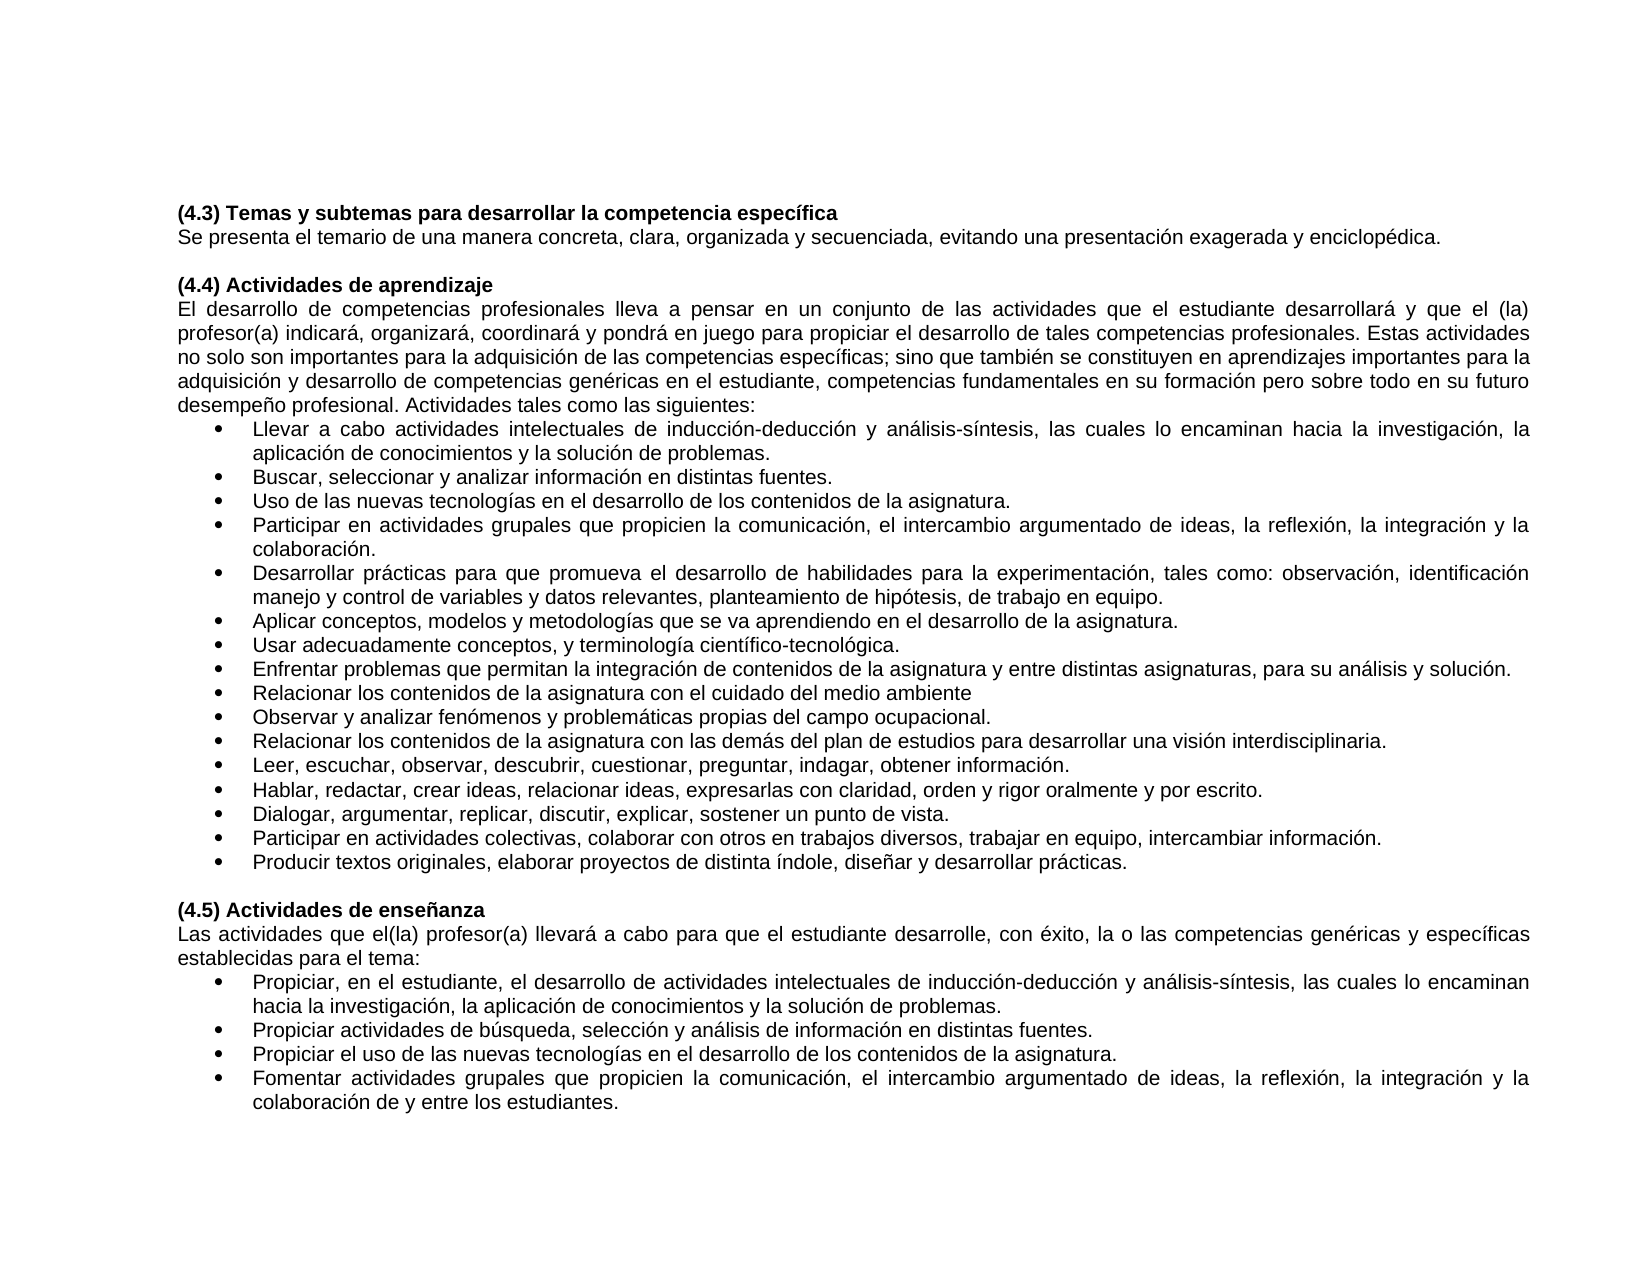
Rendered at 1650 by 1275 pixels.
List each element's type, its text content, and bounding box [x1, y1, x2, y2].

list Propiciar actividades de búsqueda, selección y análisis de información en distintas fuentes. [215, 1017, 1532, 1042]
list Llevar a cabo actividades intelectuales de inducción-deducción y análisis-síntesis, las cuales lo encaminan hacia la investigación, la aplicación de conocimientos y la solución de problemas. [215, 417, 1532, 465]
list Usar adecuadamente conceptos, y terminología científico-tecnológica. [215, 633, 1532, 657]
text (4.4) Actividades de aprendizaje [177, 273, 1532, 297]
list Desarrollar prácticas para que promueva el desarrollo de habilidades para la experimentación, tales como: observación, identificación manejo y control de variables y datos relevantes, planteamiento de hipótesis, de trabajo en equipo. [215, 561, 1532, 609]
list Leer, escuchar, observar, descubrir, cuestionar, preguntar, indagar, obtener información. [215, 753, 1532, 777]
text Se presenta el temario de una manera concreta, clara, organizada y secuenciada, evitando una presentación exagerada y enciclopédica. [177, 225, 1532, 249]
text Las actividades que el(la) profesor(a) llevará a cabo para que el estudiante desarrolle, con éxito, la o las competencias genéricas y específicas establecidas para el tema: [177, 922, 1532, 969]
list Observar y analizar fenómenos y problemáticas propias del campo ocupacional. [215, 705, 1532, 729]
list Enfrentar problemas que permitan la integración de contenidos de la asignatura y entre distintas asignaturas, para su análisis y solución. [215, 657, 1532, 681]
text (4.3) Temas y subtemas para desarrollar la competencia específica [177, 201, 1532, 225]
list Propiciar el uso de las nuevas tecnologías en el desarrollo de los contenidos de la asignatura. [215, 1042, 1532, 1066]
list Propiciar, en el estudiante, el desarrollo de actividades intelectuales de inducción-deducción y análisis-síntesis, las cuales lo encaminan hacia la investigación, la aplicación de conocimientos y la solución de problemas. [215, 969, 1532, 1017]
text (4.5) Actividades de enseñanza [177, 898, 1532, 922]
list Relacionar los contenidos de la asignatura con las demás del plan de estudios para desarrollar una visión interdisciplinaria. [215, 729, 1532, 753]
list Aplicar conceptos, modelos y metodologías que se va aprendiendo en el desarrollo de la asignatura. [215, 609, 1532, 633]
list Hablar, redactar, crear ideas, relacionar ideas, expresarlas con claridad, orden y rigor oralmente y por escrito. [215, 777, 1532, 801]
list Participar en actividades colectivas, colaborar con otros en trabajos diversos, trabajar en equipo, intercambiar información. [215, 826, 1532, 849]
list Buscar, seleccionar y analizar información en distintas fuentes. [215, 465, 1532, 489]
list Relacionar los contenidos de la asignatura con el cuidado del medio ambiente [215, 681, 1532, 705]
list Producir textos originales, elaborar proyectos de distinta índole, diseñar y desarrollar prácticas. [215, 849, 1532, 874]
list Uso de las nuevas tecnologías en el desarrollo de los contenidos de la asignatura. [215, 489, 1532, 513]
list Fomentar actividades grupales que propicien la comunicación, el intercambio argumentado de ideas, la reflexión, la integración y la colaboración de y entre los estudiantes. [215, 1066, 1532, 1114]
list Participar en actividades grupales que propicien la comunicación, el intercambio argumentado de ideas, la reflexión, la integración y la colaboración. [215, 513, 1532, 561]
list Dialogar, argumentar, replicar, discutir, explicar, sostener un punto de vista. [215, 801, 1532, 826]
text El desarrollo de competencias profesionales lleva a pensar en un conjunto de las actividades que el estudiante desarrollará y que el (la) profesor(a) indicará, organizará, coordinará y pondrá en juego para propiciar el desarrollo de tales competencias profesionales. Estas actividades no solo son importantes para la adquisición de las competencias específicas; sino que también se constituyen en aprendizajes importantes para la adquisición y desarrollo de competencias genéricas en el estudiante, competencias fundamentales en su formación pero sobre todo en su futuro desempeño profesional. Actividades tales como las siguientes: [177, 297, 1532, 417]
